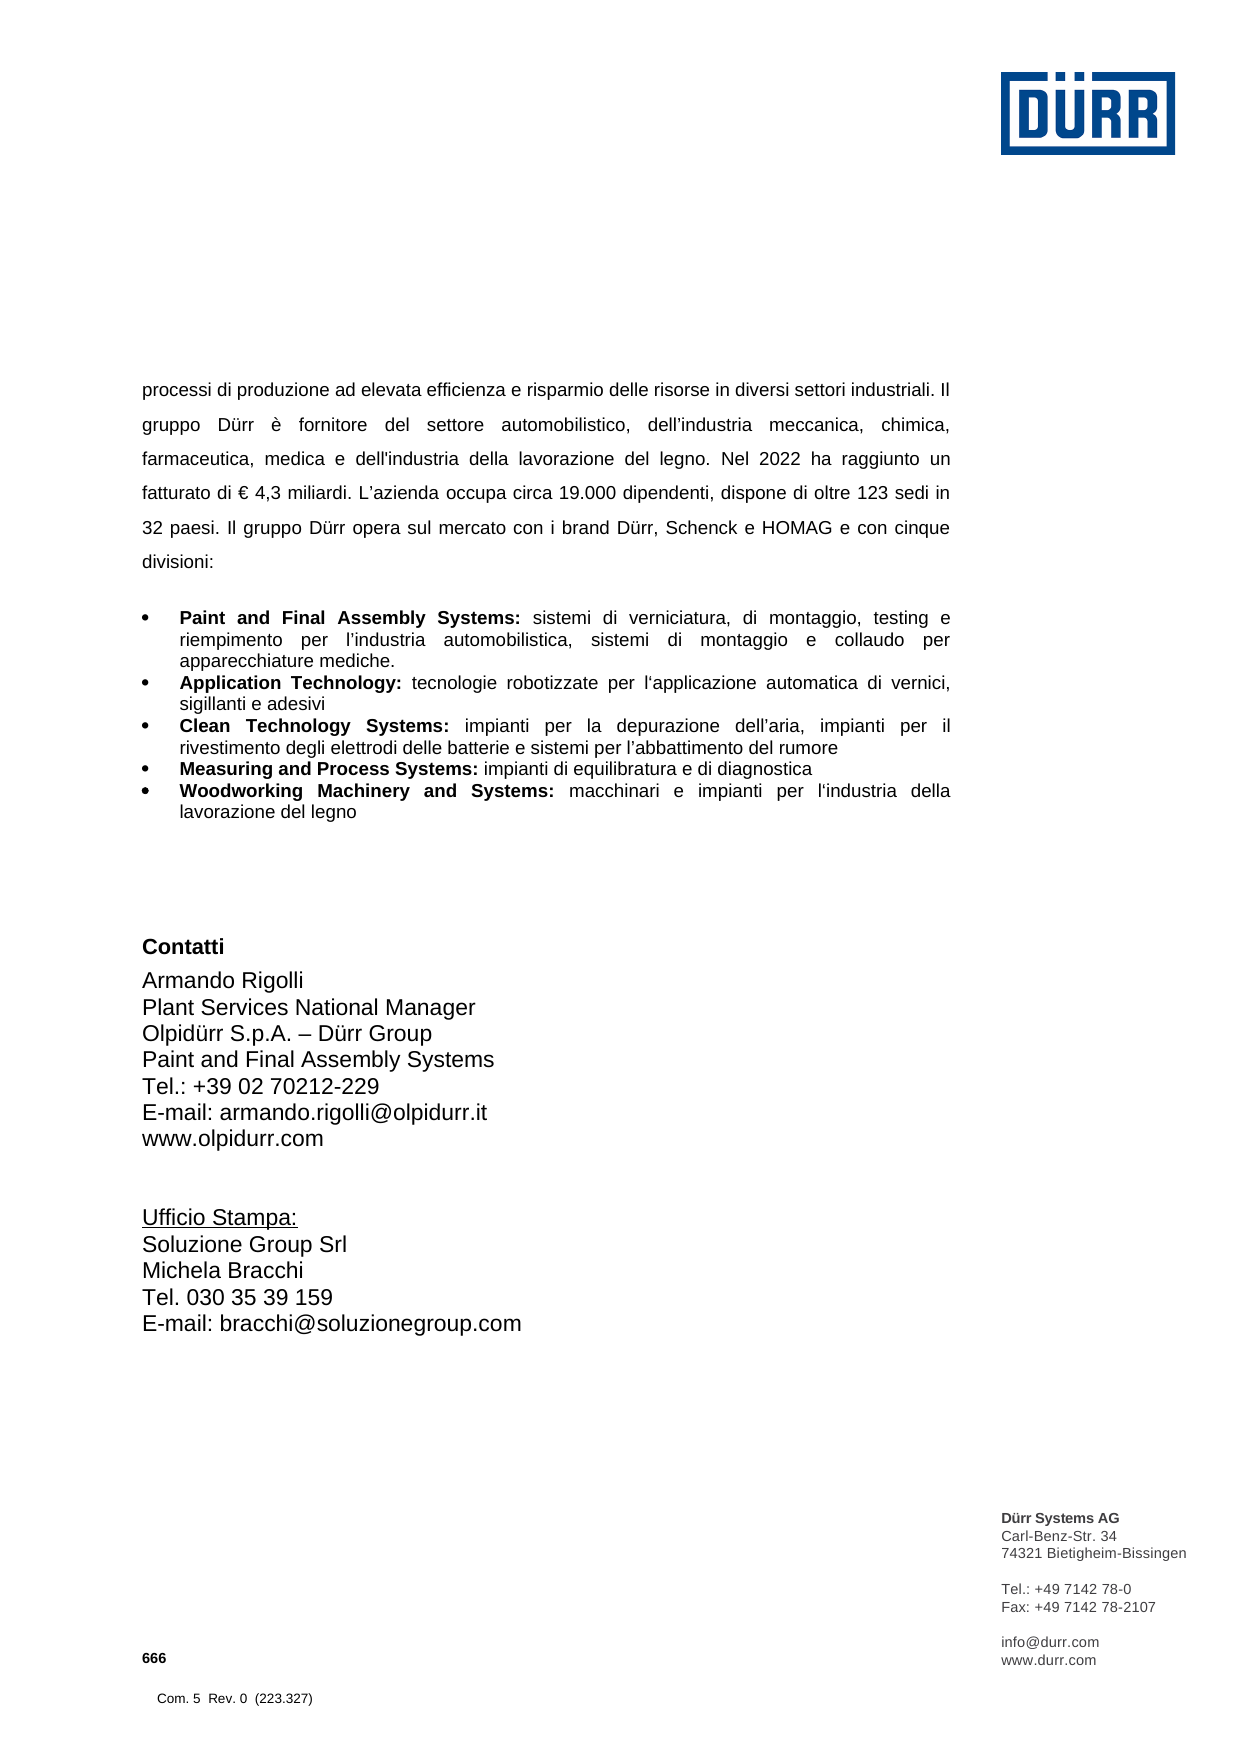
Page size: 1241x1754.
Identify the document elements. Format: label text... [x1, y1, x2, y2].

text E-mail: bracchi@soluzionegroup.com [142, 1310, 949, 1336]
text Tel.: +39 02 70212-229 [142, 1073, 949, 1099]
text Soluzione Group Srl [142, 1231, 949, 1257]
text E-mail: armando.rigolli@olpidurr.it [142, 1099, 949, 1125]
list Application Technology: tecnologie robotizzate per l‘applicazione automatica di vernici, sigillanti e adesivi [142, 672, 951, 715]
list Paint and Final Assembly Systems: sistemi di verniciatura, di montaggio, testing e riempimento per l’industria automobilistica, sistemi di montaggio e collaudo per apparecchiature mediche. [142, 607, 951, 672]
text Ufficio Stampa: [142, 1204, 949, 1231]
list Measuring and Process Systems: impianti di equilibratura e di diagnostica [142, 758, 951, 780]
text Contatti [142, 934, 951, 959]
text www.olpidurr.com [142, 1125, 949, 1152]
list Woodworking Machinery and Systems: macchinari e impianti per l‘industria della lavorazione del legno [142, 780, 951, 823]
list Clean Technology Systems: impianti per la depurazione dell’aria, impianti per il rivestimento degli elettrodi delle batterie e sistemi per l’abbattimento del rumore [142, 715, 951, 758]
picture [1001, 72, 1175, 155]
text Paint and Final Assembly Systems [142, 1046, 949, 1073]
text Olpidürr S.p.A. – Dürr Group [142, 1020, 949, 1046]
text Armando Rigolli [142, 959, 951, 993]
text Tel. 030 35 39 159 [142, 1283, 949, 1310]
text Michela Bracchi [142, 1257, 949, 1283]
text Plant Services National Manager [142, 993, 949, 1020]
